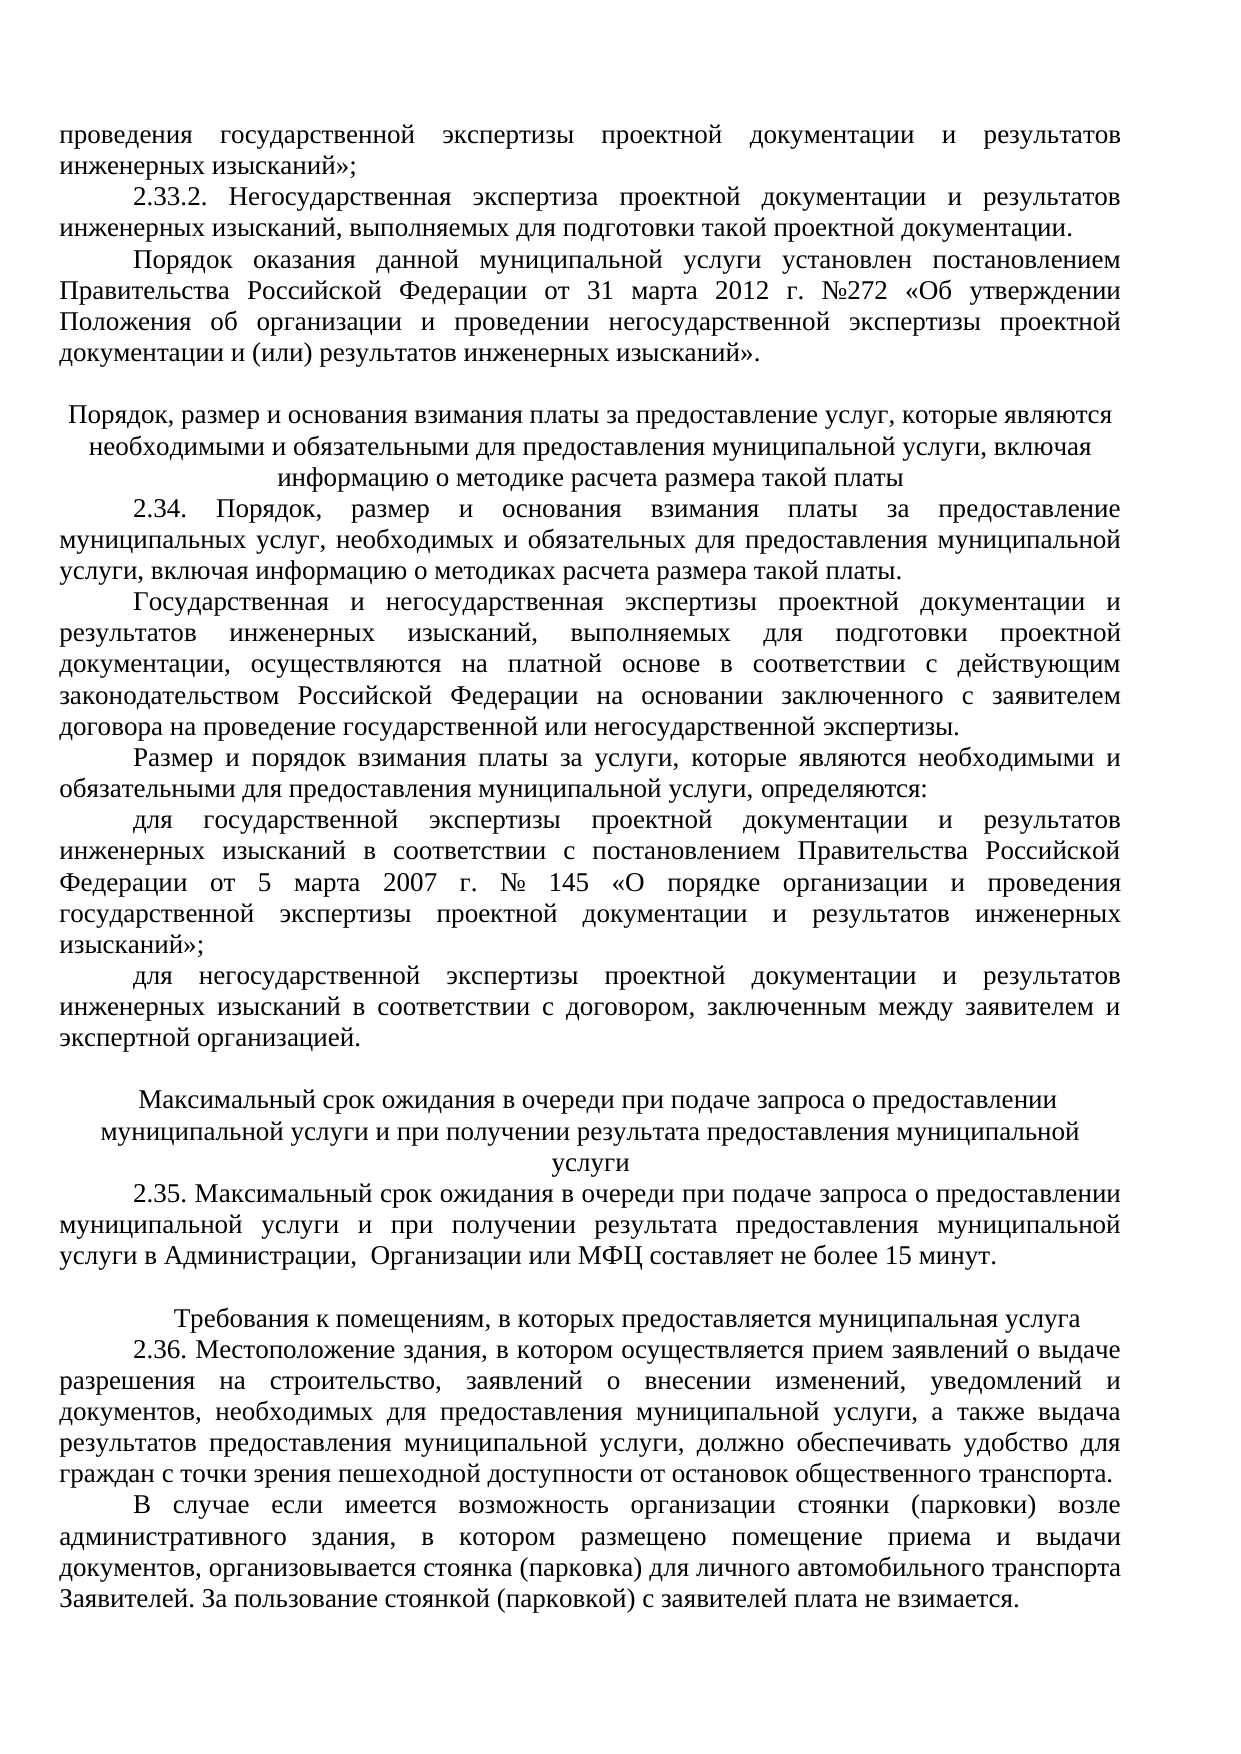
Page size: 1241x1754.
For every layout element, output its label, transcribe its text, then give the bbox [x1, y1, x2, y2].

text Порядок, размер и основания взимания платы за предоставление услуг, которые являются необходимыми и обязательными для предоставления муниципальной услуги, включая информацию о методике расчета размера такой платы [59, 398, 1122, 492]
text для государственной экспертизы проектной документации и результатов инженерных изысканий в соответствии с постановлением Правительства Российской Федерации от 5 марта 2007 г. № 145 «О порядке организации и проведения государственной экспертизы проектной документации и результатов инженерных изысканий»; [59, 803, 1122, 959]
text Порядок оказания данной муниципальной услуги установлен постановлением Правительства Российской Федерации от 31 марта 2012 г. №272 «Об утверждении Положения об организации и проведении негосударственной экспертизы проектной документации и (или) результатов инженерных изысканий». [59, 243, 1122, 367]
text для негосударственной экспертизы проектной документации и результатов инженерных изысканий в соответствии с договором, заключенным между заявителем и экспертной организацией. [59, 959, 1122, 1052]
text Требования к помещениям, в которых предоставляется муниципальная услуга [59, 1302, 1122, 1333]
text Государственная и негосударственная экспертизы проектной документации и результатов инженерных изысканий, выполняемых для подготовки проектной документации, осуществляются на платной основе в соответствии с действующим законодательством Российской Федерации на основании заключенного с заявителем договора на проведение государственной или негосударственной экспертизы. [59, 585, 1122, 741]
text В случае если имеется возможность организации стоянки (парковки) возле административного здания, в котором размещено помещение приема и выдачи документов, организовывается стоянка (парковка) для личного автомобильного транспорта Заявителей. За пользование стоянкой (парковкой) с заявителей плата не взимается. [59, 1488, 1122, 1613]
text 2.36. Местоположение здания, в котором осуществляется прием заявлений о выдаче разрешения на строительство, заявлений о внесении изменений, уведомлений и документов, необходимых для предоставления муниципальной услуги, а также выдача результатов предоставления муниципальной услуги, должно обеспечивать удобство для граждан с точки зрения пешеходной доступности от остановок общественного транспорта. [59, 1333, 1122, 1488]
text 2.35. Максимальный срок ожидания в очереди при подаче запроса о предоставлении муниципальной услуги и при получении результата предоставления муниципальной услуги в Администрации, Организации или МФЦ составляет не более 15 минут. [59, 1177, 1122, 1271]
text Максимальный срок ожидания в очереди при подаче запроса о предоставлении муниципальной услуги и при получении результата предоставления муниципальной услуги [59, 1084, 1122, 1177]
text 2.34. Порядок, размер и основания взимания платы за предоставление муниципальных услуг, необходимых и обязательных для предоставления муниципальной услуги, включая информацию о методиках расчета размера такой платы. [59, 492, 1122, 585]
text 2.33.2. Негосударственная экспертиза проектной документации и результатов инженерных изысканий, выполняемых для подготовки такой проектной документации. [59, 180, 1122, 243]
text Размер и порядок взимания платы за услуги, которые являются необходимыми и обязательными для предоставления муниципальной услуги, определяются: [59, 741, 1122, 803]
